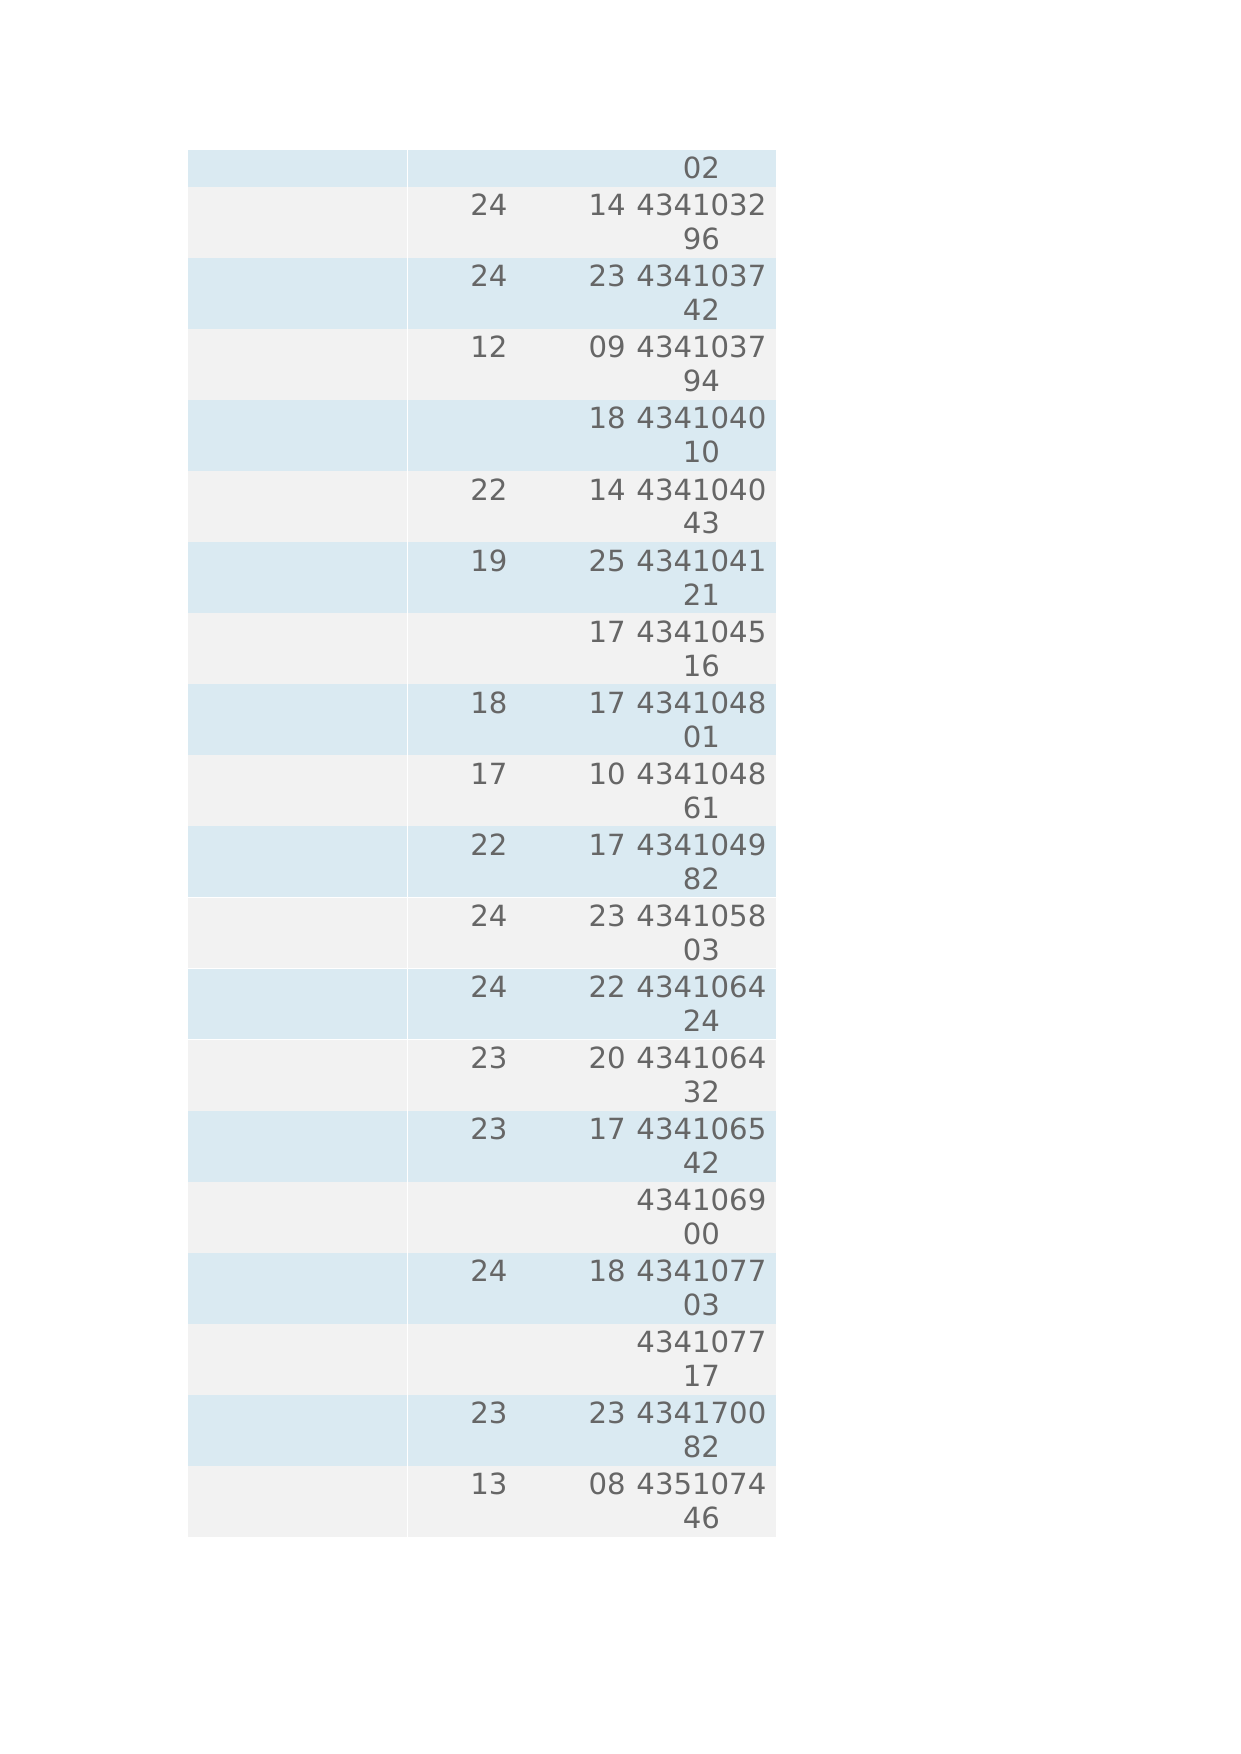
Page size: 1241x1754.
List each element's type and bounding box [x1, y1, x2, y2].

table_cell [188, 150, 1053, 1537]
